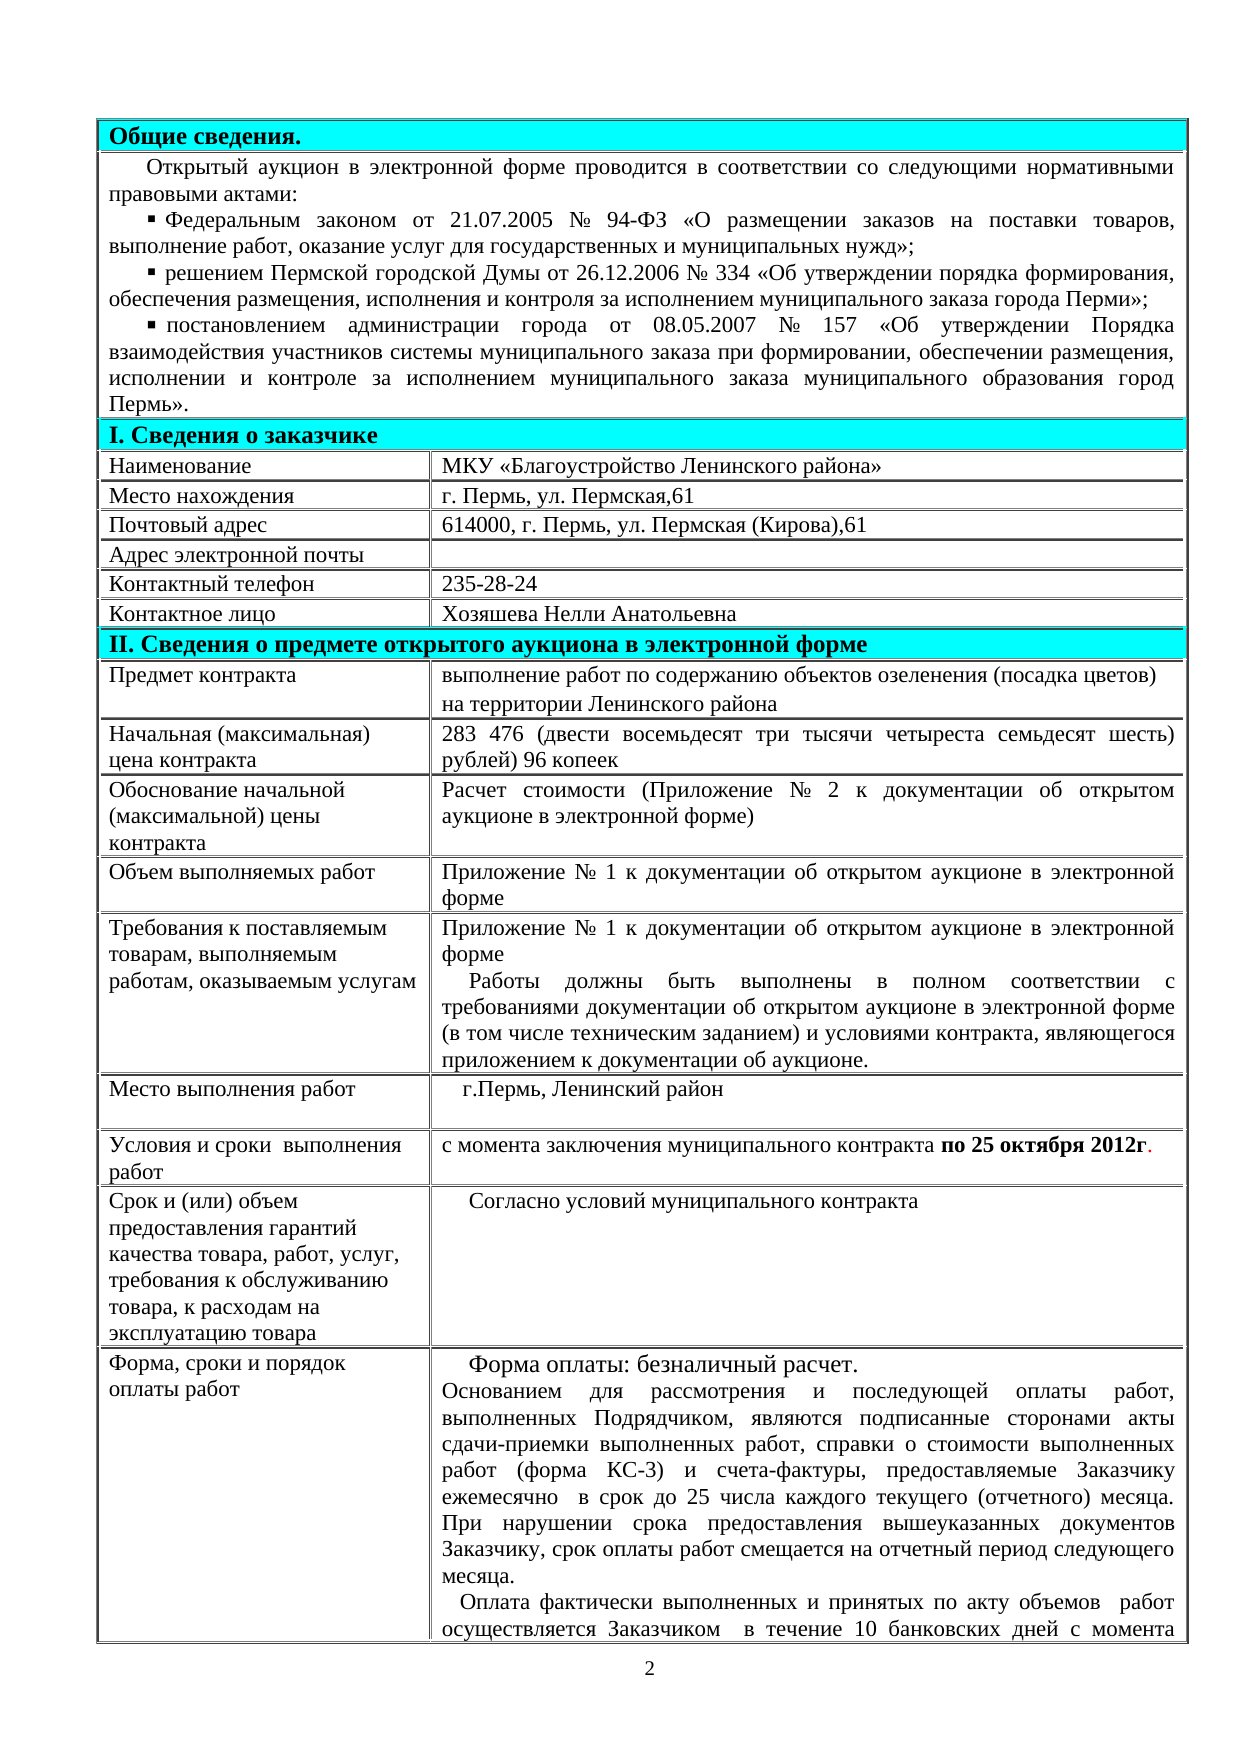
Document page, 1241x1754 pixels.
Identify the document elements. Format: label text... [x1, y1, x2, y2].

table_cell Наименование [99, 449, 429, 478]
table_cell г.Пермь, Ленинский район [432, 1072, 1186, 1128]
table_cell выполнение работ по содержанию объектов озеленения (посадка цветов) на территории Ленинского района [430, 658, 1187, 717]
table_cell Адрес электронной почты [99, 538, 429, 567]
table_cell Открытый аукцион в электронной форме проводится в соответствии со следующими нормативными правовыми актами: Федеральным законом от 21.07.2005 № 94-ФЗ «О размещении заказов на поставки товаров, выполнение работ, оказание услуг для государственных и муниципальных нужд»; решением Пермской городской Думы от 26.12.2006 № 334 «Об утверждении порядка формирования, обеспечения размещения, исполнения и контроля за исполнением муниципального заказа города Перми»; постановлением администрации города от 08.05.2007 № 157 «Об утверждении Порядка взаимодействия участников системы муниципального заказа при формировании, обеспечении размещения, исполнении и контроле за исполнением муниципального заказа муниципального образования город Пермь». [99, 150, 1186, 417]
table_cell Условия и сроки выполнения работ [99, 1128, 429, 1184]
table_cell Предмет контракта [97, 658, 430, 717]
table_cell 614000, г. Пермь, ул. Пермская (Кирова),61 [432, 508, 1186, 538]
table_cell II. Сведения о предмете открытого аукциона в электронной форме [97, 626, 1187, 658]
table_cell Согласно условий муниципального контракта [432, 1184, 1186, 1345]
table_cell Место нахождения [97, 479, 429, 508]
table_cell Хозяшева Нелли Анатольевна [432, 597, 1186, 626]
table_cell 283 476 (двести восемьдесят три тысячи четыреста семьдесят шесть) рублей) 96 копеек [432, 717, 1186, 773]
table_cell Требования к поставляемым товарам, выполняемым работам, оказываемым услугам [99, 911, 429, 1072]
table_cell Место выполнения работ [99, 1072, 429, 1128]
table_cell [432, 538, 1186, 567]
table_cell Обоснование начальной (максимальной) цены контракта [99, 773, 429, 855]
table_cell Срок и (или) объем предоставления гарантий качества товара, работ, услуг, требования к обслуживанию товара, к расходам на эксплуатацию товара [99, 1184, 429, 1345]
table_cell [430, 1345, 1187, 1641]
table_cell 235-28-24 [432, 567, 1186, 597]
table_cell с момента заключения муниципального контракта по 25 октября 2012г. [432, 1128, 1186, 1184]
table_cell Почтовый адрес [99, 508, 429, 538]
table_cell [97, 1345, 430, 1641]
table_cell Приложение № 1 к документации об открытом аукционе в электронной форме [432, 855, 1186, 911]
table_cell Контактное лицо [99, 597, 429, 626]
table_cell Приложение № 1 к документации об открытом аукционе в электронной форме Работы должны быть выполнены в полном соответствии с требованиями документации об открытом аукционе в электронной форме (в том числе техническим заданием) и условиями контракта, являющегося приложением к документации об аукционе. [432, 911, 1186, 1072]
table_cell Контактный телефон [99, 567, 429, 597]
table_cell Сведения о заказчике [99, 417, 1186, 449]
table_cell Расчет стоимости (Приложение № 2 к документации об открытом аукционе в электронной форме) [432, 773, 1186, 855]
table_cell Начальная (максимальная) цена контракта [99, 717, 429, 773]
table_cell Объем выполняемых работ [99, 855, 429, 911]
table_header Общие сведения. [99, 121, 1186, 150]
table_cell г. Пермь, ул. Пермская,61 [432, 479, 1187, 508]
table_cell МКУ «Благоустройство Ленинского района» [432, 449, 1186, 478]
